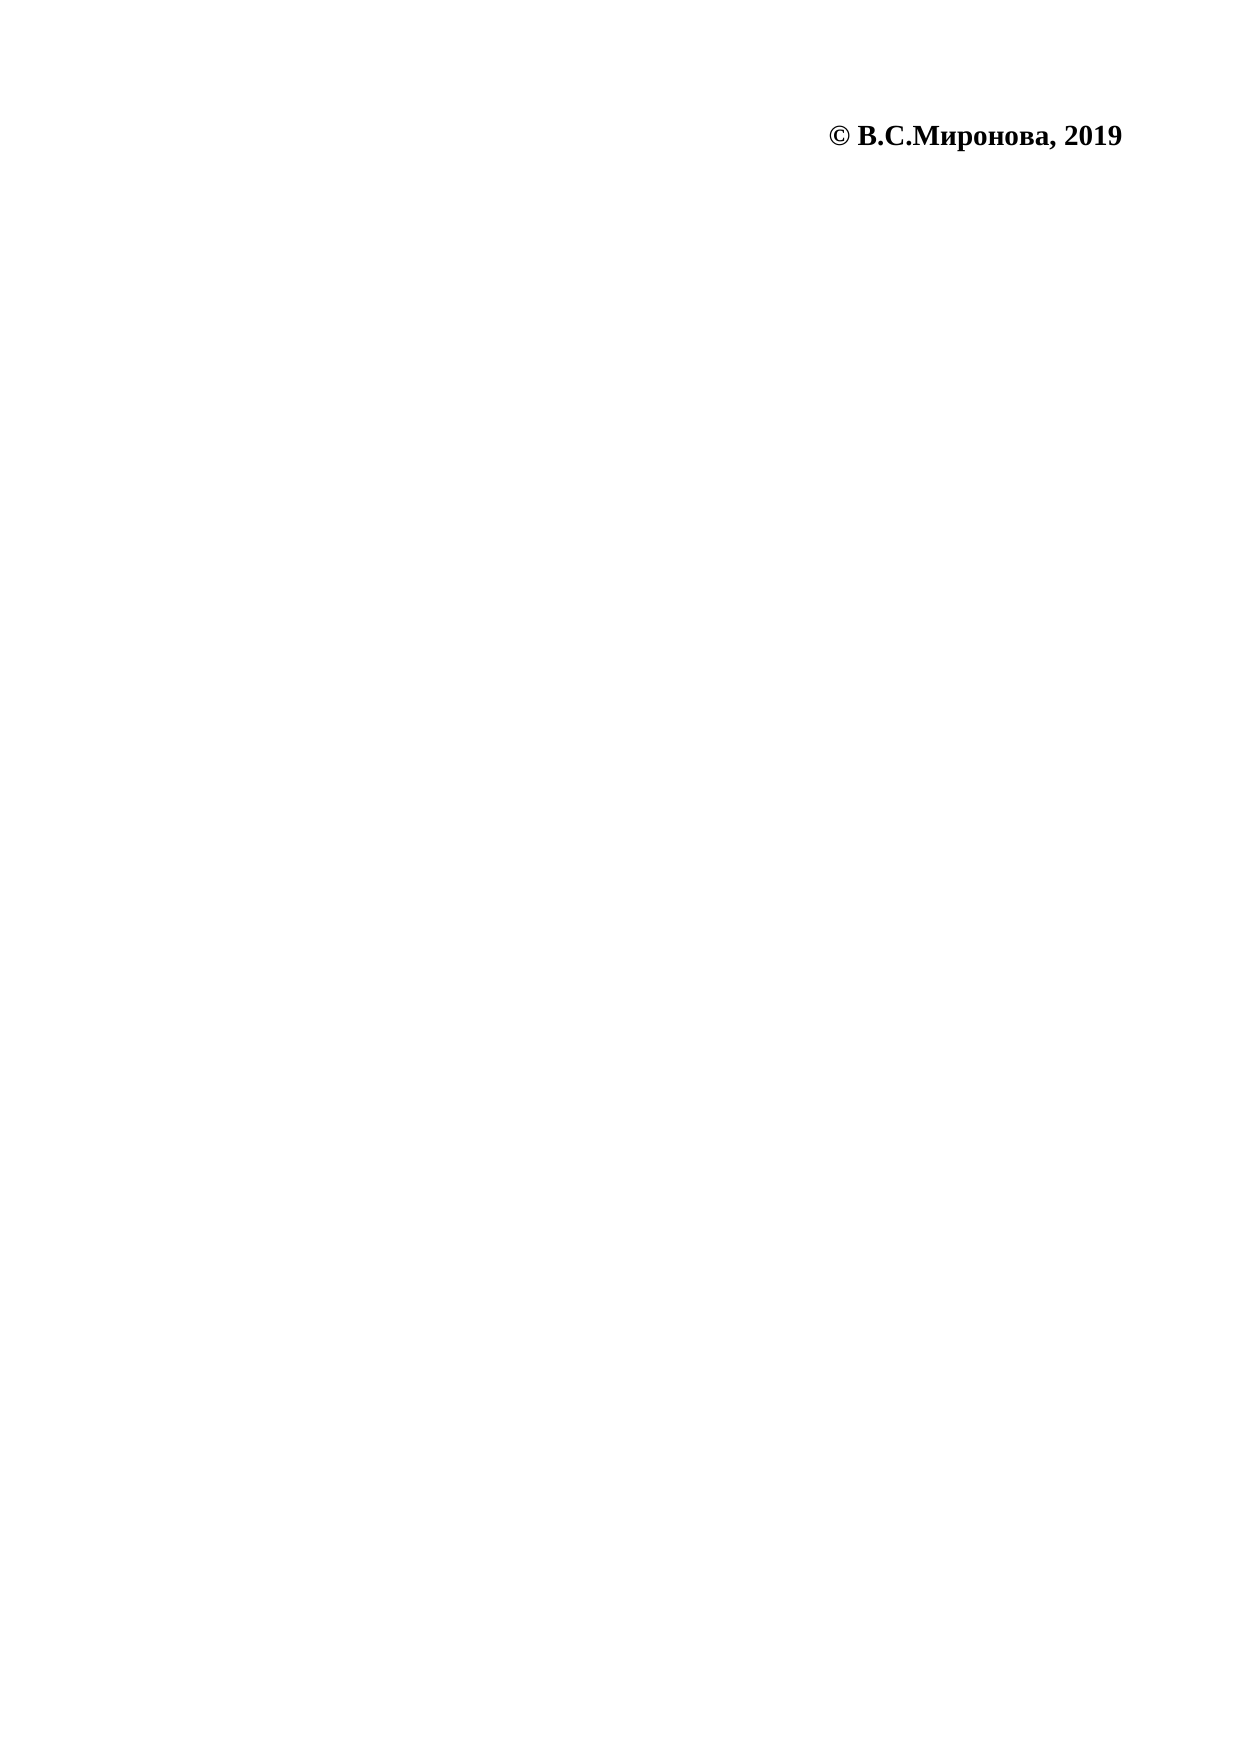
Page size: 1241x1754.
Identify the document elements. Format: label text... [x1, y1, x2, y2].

text © В.С.Миронова, 2019 [118, 118, 1122, 152]
